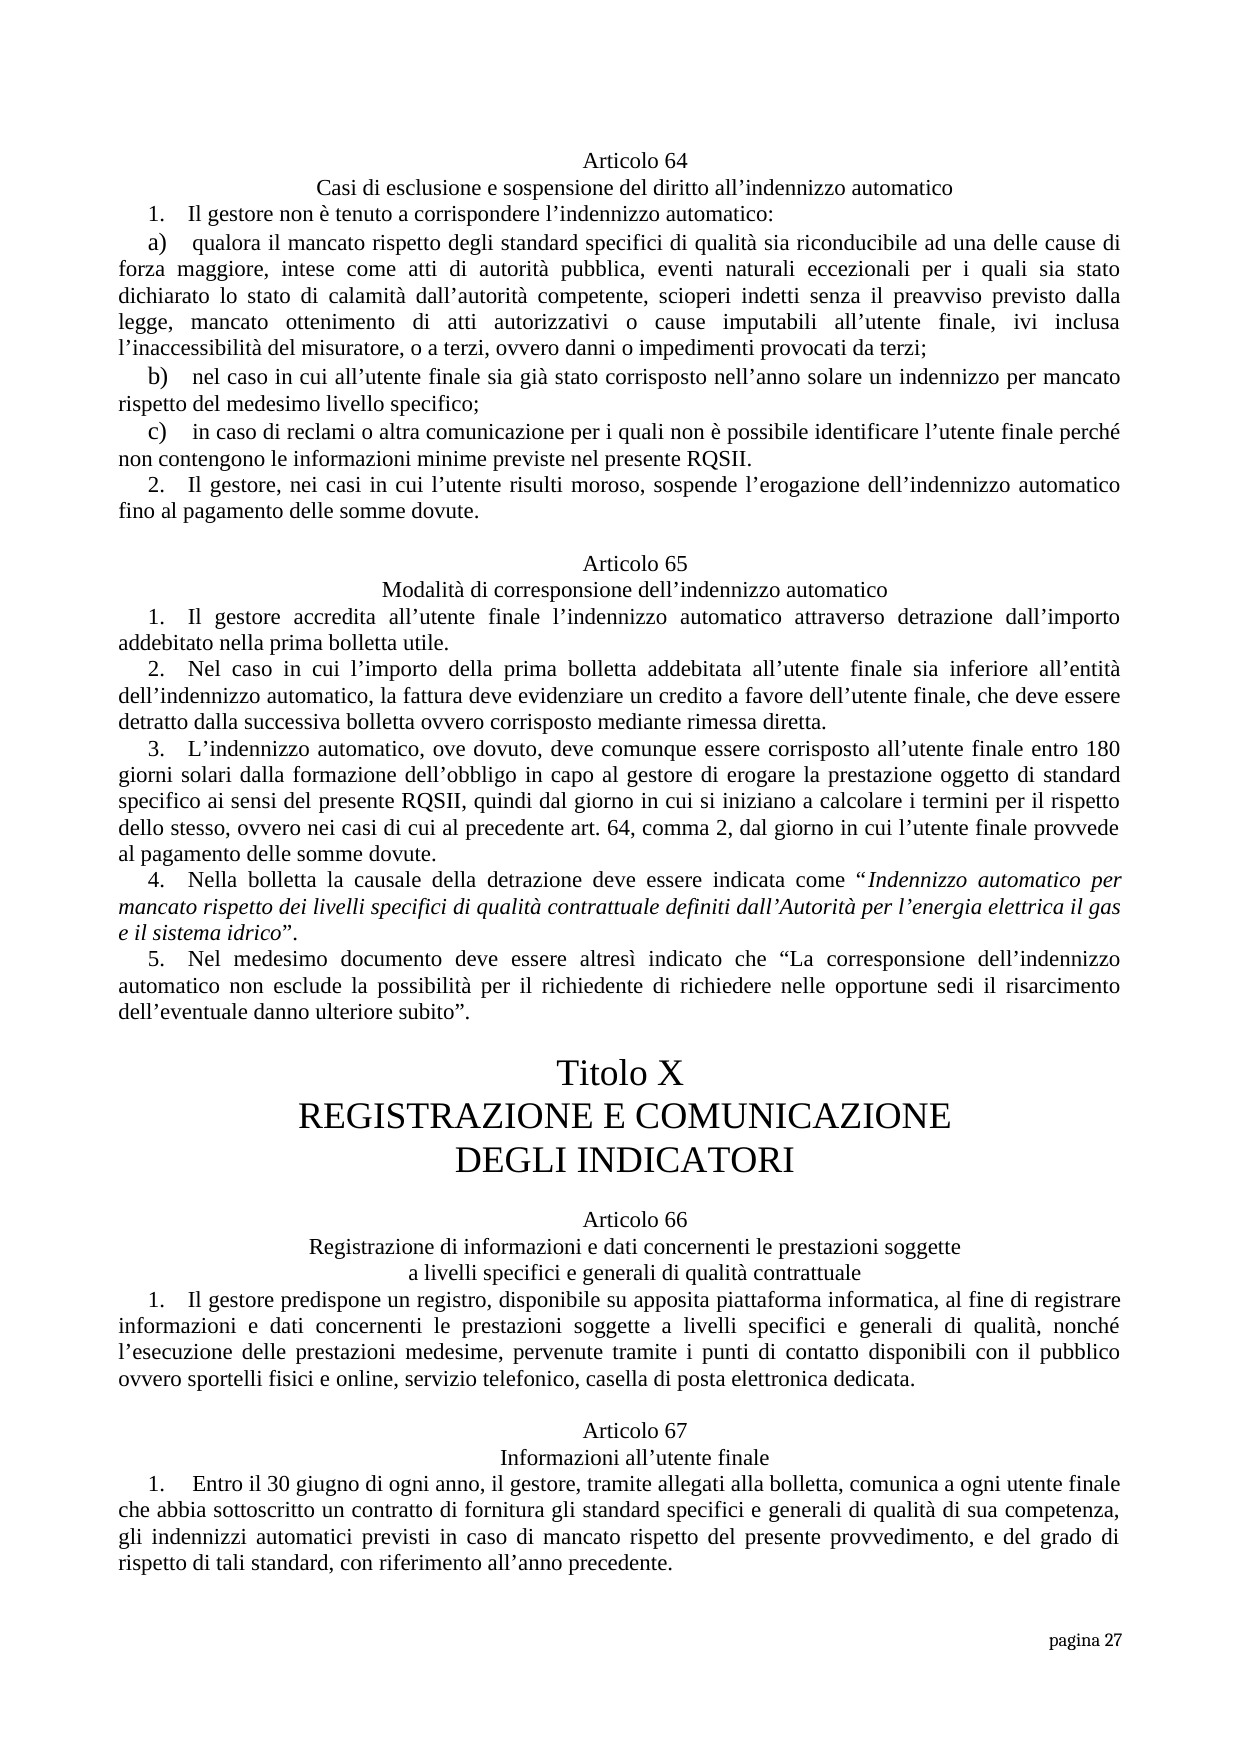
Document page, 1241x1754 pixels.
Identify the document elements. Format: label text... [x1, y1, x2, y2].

title DEGLI INDICATORI [118, 1137, 1122, 1180]
subtitle a livelli specifici e generali di qualità contrattuale [118, 1259, 1122, 1286]
subtitle Casi di esclusione e sospensione del diritto all’indennizzo automatico [118, 174, 1122, 200]
subtitle Informazioni all’utente finale [118, 1444, 1122, 1470]
list Nella bolletta la causale della detrazione deve essere indicata come “Indennizzo automatico per mancato rispetto dei livelli specifici di qualità contrattuale definiti dall’Autorità per l’energia elettrica il gas e il sistema idrico”. [118, 866, 1122, 945]
subtitle Articolo 66 [118, 1207, 1122, 1233]
list Nel medesimo documento deve essere altresì indicato che “La corresponsione dell’indennizzo automatico non esclude la possibilità per il richiedente di richiedere nelle opportune sedi il risarcimento dell’eventuale danno ulteriore subito”. [118, 945, 1122, 1024]
subtitle Articolo 65 [118, 550, 1122, 576]
list nel caso in cui all’utente finale sia già stato corrisposto nell’anno solare un indennizzo per mancato rispetto del medesimo livello specifico; [118, 361, 1122, 416]
list Nel caso in cui l’importo della prima bolletta addebitata all’utente finale sia inferiore all’entità dell’indennizzo automatico, la fattura deve evidenziare un credito a favore dell’utente finale, che deve essere detratto dalla successiva bolletta ovvero corrisposto mediante rimessa diretta. [118, 656, 1122, 734]
subtitle Articolo 64 [118, 148, 1122, 174]
list in caso di reclami o altra comunicazione per i quali non è possibile identificare l’utente finale perché non contengono le informazioni minime previste nel presente RQSII. [118, 416, 1122, 471]
list Il gestore accredita all’utente finale l’indennizzo automatico attraverso detrazione dall’importo addebitato nella prima bolletta utile. [118, 603, 1122, 656]
subtitle Registrazione di informazioni e dati concernenti le prestazioni soggette [118, 1233, 1122, 1259]
list Il gestore non è tenuto a corrispondere l’indennizzo automatico: [118, 200, 1122, 227]
subtitle Articolo 67 [118, 1417, 1122, 1444]
list Il gestore, nei casi in cui l’utente risulti moroso, sospende l’erogazione dell’indennizzo automatico fino al pagamento delle somme dovute. [118, 471, 1122, 524]
list Il gestore predispone un registro, disponibile su apposita piattaforma informatica, al fine di registrare informazioni e dati concernenti le prestazioni soggette a livelli specifici e generali di qualità, nonché l’esecuzione delle prestazioni medesime, pervenute tramite i punti di contatto disponibili con il pubblico ovvero sportelli fisici e online, servizio telefonico, casella di posta elettronica dedicata. [118, 1286, 1122, 1391]
list L’indennizzo automatico, ove dovuto, deve comunque essere corrisposto all’utente finale entro 180 giorni solari dalla formazione dell’obbligo in capo al gestore di erogare la prestazione oggetto di standard specifico ai sensi del presente RQSII, quindi dal giorno in cui si iniziano a calcolare i termini per il rispetto dello stesso, ovvero nei casi di cui al precedente art. 64, comma 2, dal giorno in cui l’utente finale provvede al pagamento delle somme dovute. [118, 734, 1122, 866]
list qualora il mancato rispetto degli standard specifici di qualità sia riconducibile ad una delle cause di forza maggiore, intese come atti di autorità pubblica, eventi naturali eccezionali per i quali sia stato dichiarato lo stato di calamità dall’autorità competente, scioperi indetti senza il preavviso previsto dalla legge, mancato ottenimento di atti autorizzativi o cause imputabili all’utente finale, ivi inclusa l’inaccessibilità del misuratore, o a terzi, ovvero danni o impedimenti provocati da terzi; [118, 227, 1122, 361]
title REGISTRAZIONE E COMUNICAZIONE [118, 1094, 1122, 1137]
list Entro il 30 giugno di ogni anno, il gestore, tramite allegati alla bolletta, comunica a ogni utente finale che abbia sottoscritto un contratto di fornitura gli standard specifici e generali di qualità di sua competenza, gli indennizzi automatici previsti in caso di mancato rispetto del presente provvedimento, e del grado di rispetto di tali standard, con riferimento all’anno precedente. [118, 1470, 1122, 1576]
subtitle Modalità di corresponsione dell’indennizzo automatico [118, 576, 1122, 603]
title Titolo X [118, 1051, 1122, 1094]
